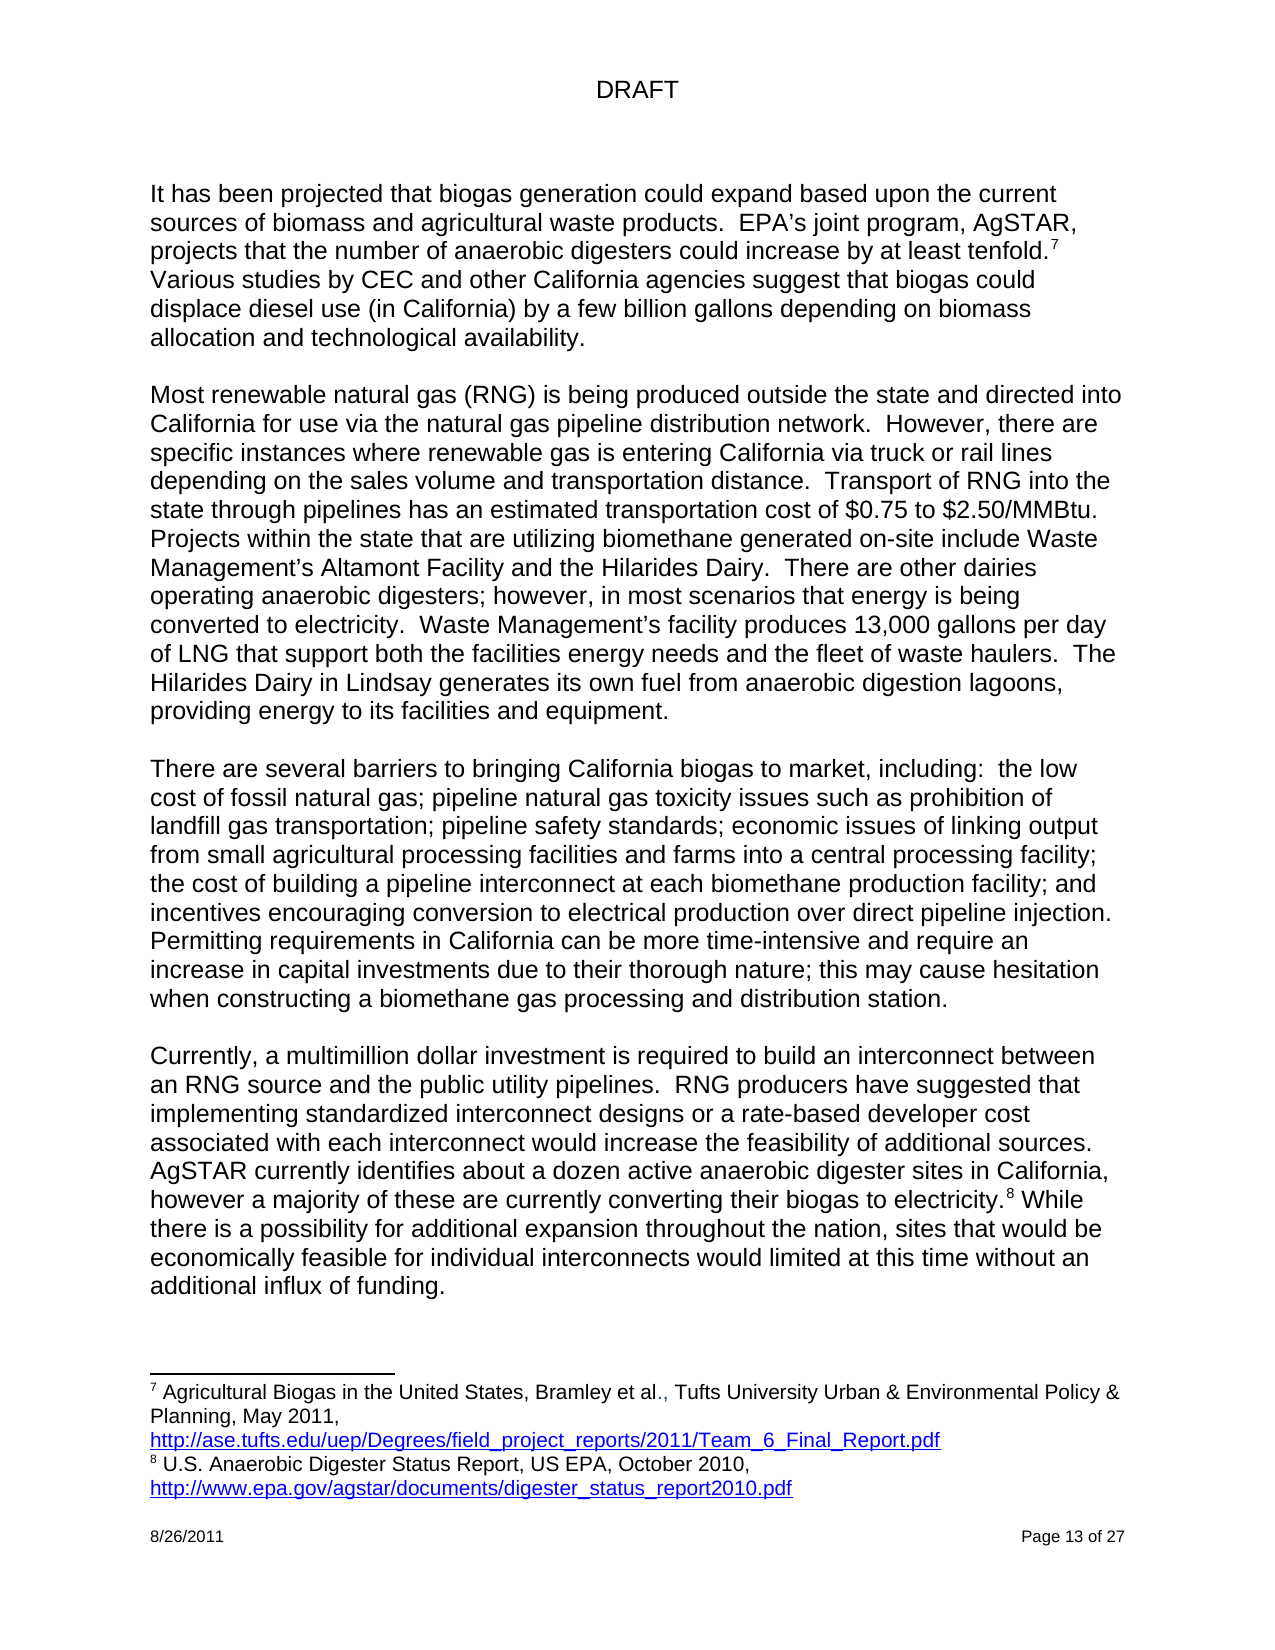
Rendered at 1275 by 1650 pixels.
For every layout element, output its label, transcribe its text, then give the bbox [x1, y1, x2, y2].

text Most renewable natural gas (RNG) is being produced outside the state and directed into California for use via the natural gas pipeline distribution network. However, there are specific instances where renewable gas is entering California via truck or rail lines depending on the sales volume and transportation distance. Transport of RNG into the state through pipelines has an estimated transportation cost of $0.75 to $2.50/MMBtu. Projects within the state that are utilizing biomethane generated on-site include Waste Management’s Altamont Facility and the Hilarides Dairy. There are other dairies operating anaerobic digesters; however, in most scenarios that energy is being converted to electricity. Waste Management’s facility produces 13,000 gallons per day of LNG that support both the facilities energy needs and the fleet of waste haulers. The Hilarides Dairy in Lindsay generates its own fuel from anaerobic digestion lagoons, providing energy to its facilities and equipment. [150, 380, 1125, 725]
text There are several barriers to bringing California biogas to market, including: the low cost of fossil natural gas; pipeline natural gas toxicity issues such as prohibition of landfill gas transportation; pipeline safety standards; economic issues of linking output from small agricultural processing facilities and farms into a central processing facility; the cost of building a pipeline interconnect at each biomethane production facility; and incentives encouraging conversion to electrical production over direct pipeline injection. Permitting requirements in California can be more time-intensive and require an increase in capital investments due to their thorough nature; this may cause hesitation when constructing a biomethane gas processing and distribution station. [150, 754, 1125, 1012]
text Currently, a multimillion dollar investment is required to build an interconnect between an RNG source and the public utility pipelines. RNG producers have suggested that implementing standardized interconnect designs or a rate-based developer cost associated with each interconnect would increase the feasibility of additional sources. AgSTAR currently identifies about a dozen active anaerobic digester sites in California, however a majority of these are currently converting their biogas to electricity. While there is a possibility for additional expansion throughout the nation, sites that would be economically feasible for individual interconnects would limited at this time without an additional influx of funding. [150, 1041, 1125, 1300]
text It has been projected that biogas generation could expand based upon the current sources of biomass and agricultural waste products. EPA’s joint program, AgSTAR, projects that the number of anaerobic digesters could increase by at least tenfold. Various studies by CEC and other California agencies suggest that biogas could displace diesel use (in California) by a few billion gallons depending on biomass allocation and technological availability. [150, 179, 1125, 351]
